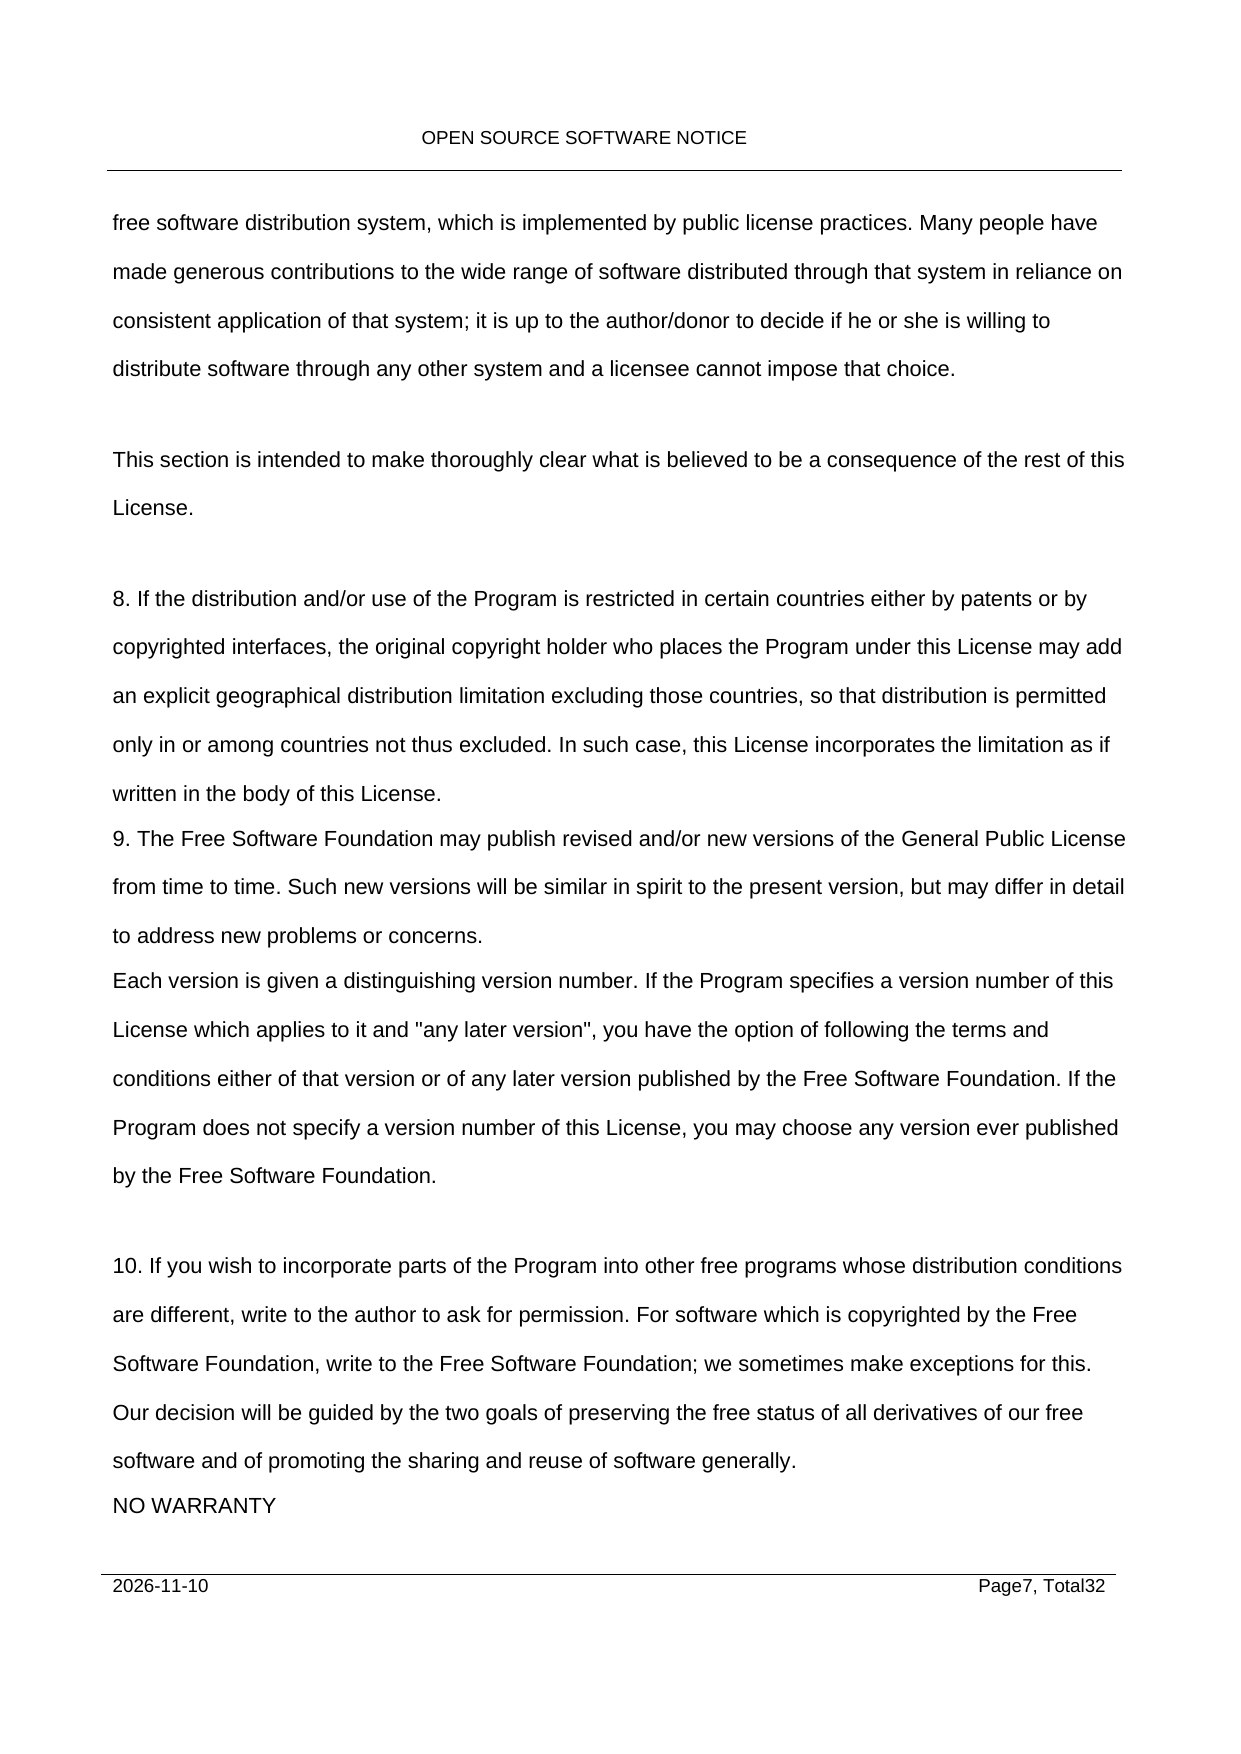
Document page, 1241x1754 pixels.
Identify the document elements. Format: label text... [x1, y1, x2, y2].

text Each version is given a distinguishing version number. If the Program specifies a version number of this License which applies to it and "any later version", you have the option of following the terms and conditions either of that version or of any later version published by the Free Software Foundation. If the Program does not specify a version number of this License, you may choose any version ever published by the Free Software Foundation. [112, 964, 1128, 1192]
text This section is intended to make thoroughly clear what is believed to be a consequence of the rest of this License. [112, 443, 1128, 524]
text 10. If you wish to incorporate parts of the Program into other free programs whose distribution conditions are different, write to the author to ask for permission. For software which is copyrighted by the Free Software Foundation, write to the Free Software Foundation; we sometimes make exceptions for this. Our decision will be guided by the two goals of preserving the free status of all derivatives of our free software and of promoting the sharing and reuse of software generally. [112, 1250, 1128, 1477]
text 9. The Free Software Foundation may publish revised and/or new versions of the General Public License from time to time. Such new versions will be similar in spirit to the present version, but may differ in detail to address new problems or concerns. [112, 822, 1128, 952]
text 8. If the distribution and/or use of the Program is restricted in certain countries either by patents or by copyrighted interfaces, the original copyright holder who places the Program under this License may add an explicit geographical distribution limitation excluding those countries, so that distribution is permitted only in or among countries not thus excluded. In such case, this License incorporates the limitation as if written in the body of this License. [112, 582, 1128, 809]
text NO WARRANTY [112, 1490, 1128, 1522]
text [112, 206, 1128, 385]
